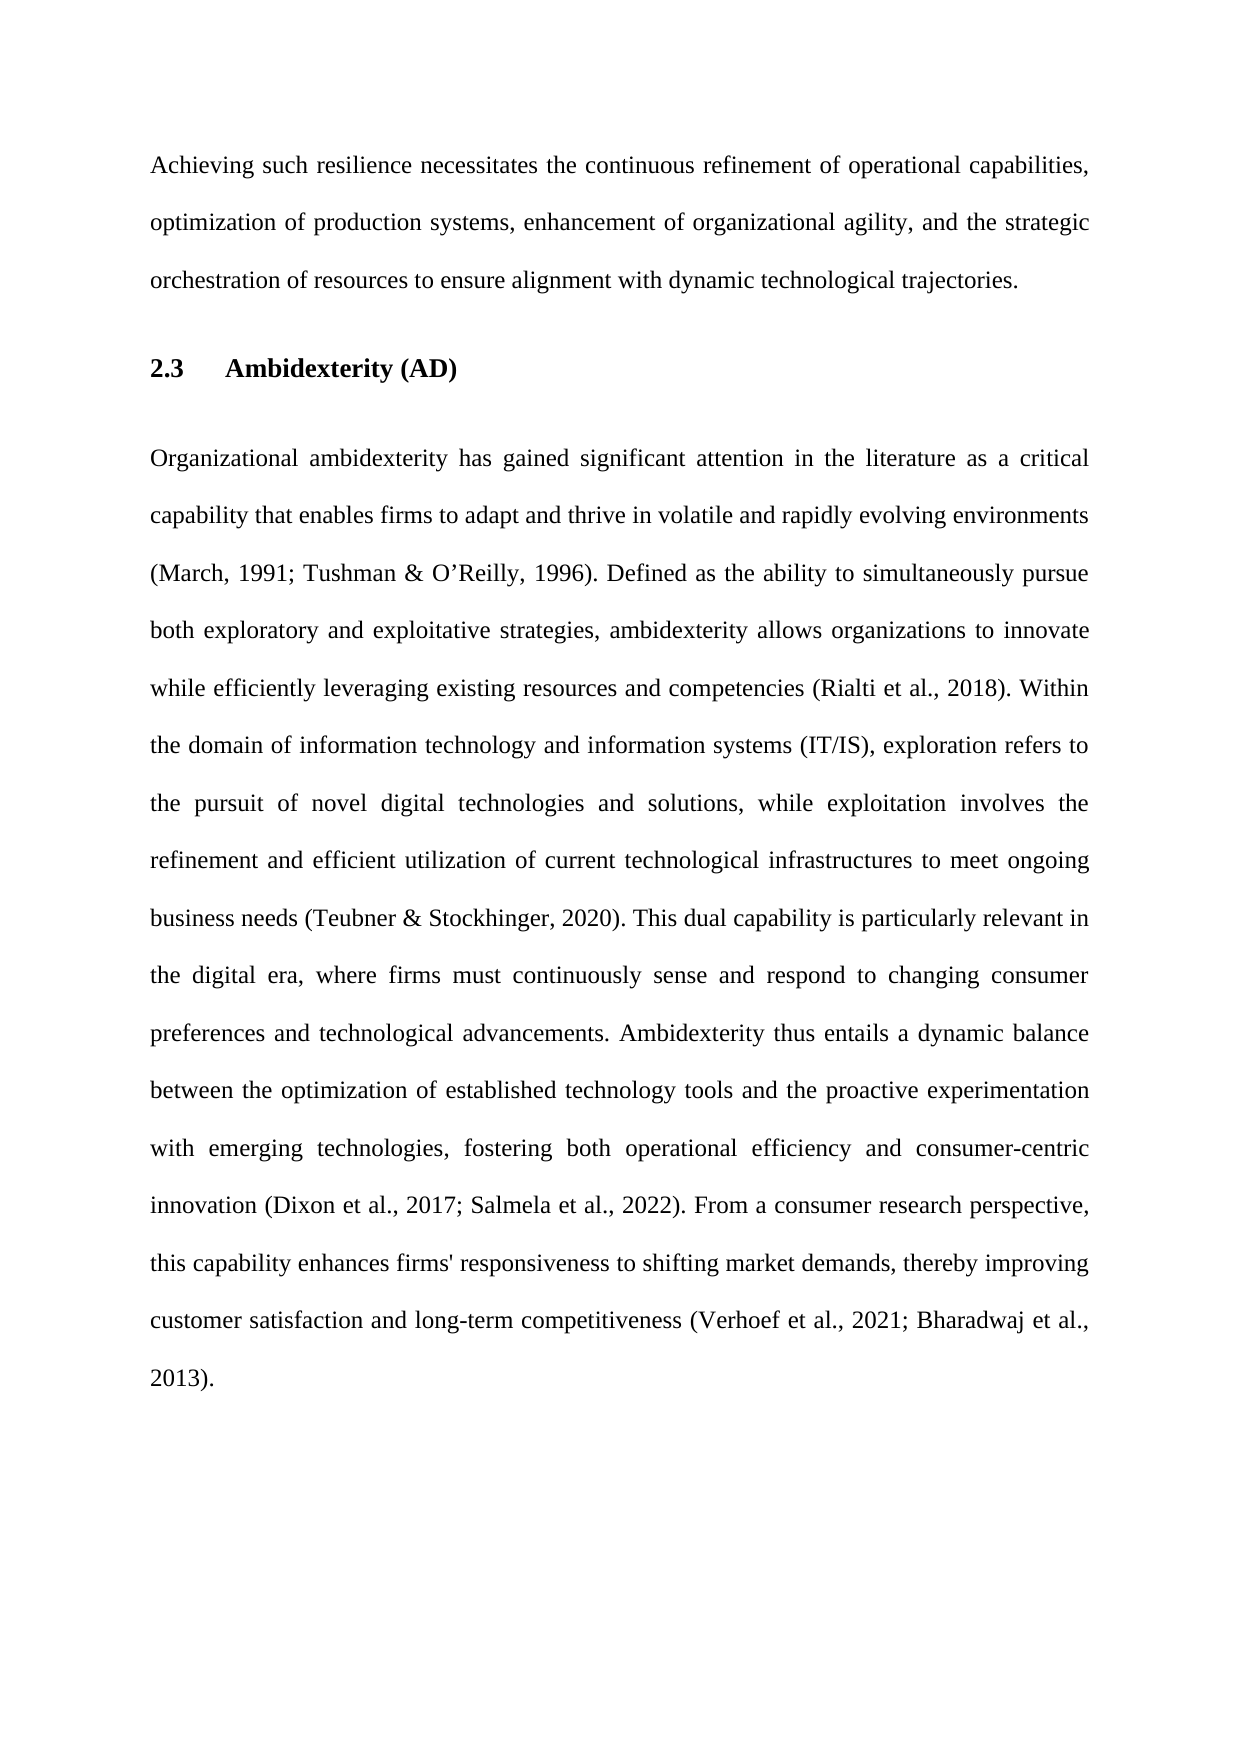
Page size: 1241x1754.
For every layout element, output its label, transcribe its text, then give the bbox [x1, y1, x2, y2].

text Organizational ambidexterity has gained significant attention in the literature as a critical capability that enables firms to adapt and thrive in volatile and rapidly evolving environments (March, 1991; Tushman & O’Reilly, 1996). Defined as the ability to simultaneously pursue both exploratory and exploitative strategies, ambidexterity allows organizations to innovate while efficiently leveraging existing resources and competencies (Rialti et al., 2018). Within the domain of information technology and information systems (IT/IS), exploration refers to the pursuit of novel digital technologies and solutions, while exploitation involves the refinement and efficient utilization of current technological infrastructures to meet ongoing business needs (Teubner & Stockhinger, 2020). This dual capability is particularly relevant in the digital era, where firms must continuously sense and respond to changing consumer preferences and technological advancements. Ambidexterity thus entails a dynamic balance between the optimization of established technology tools and the proactive experimentation with emerging technologies, fostering both operational efficiency and consumer-centric innovation (Dixon et al., 2017; Salmela et al., 2022). From a consumer research perspective, this capability enhances firms' responsiveness to shifting market demands, thereby improving customer satisfaction and long-term competitiveness (Verhoef et al., 2021; Bharadwaj et al., 2013). [150, 443, 1090, 1392]
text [150, 150, 1090, 294]
text 2.3 Ambidexterity (AD) [150, 352, 1090, 383]
